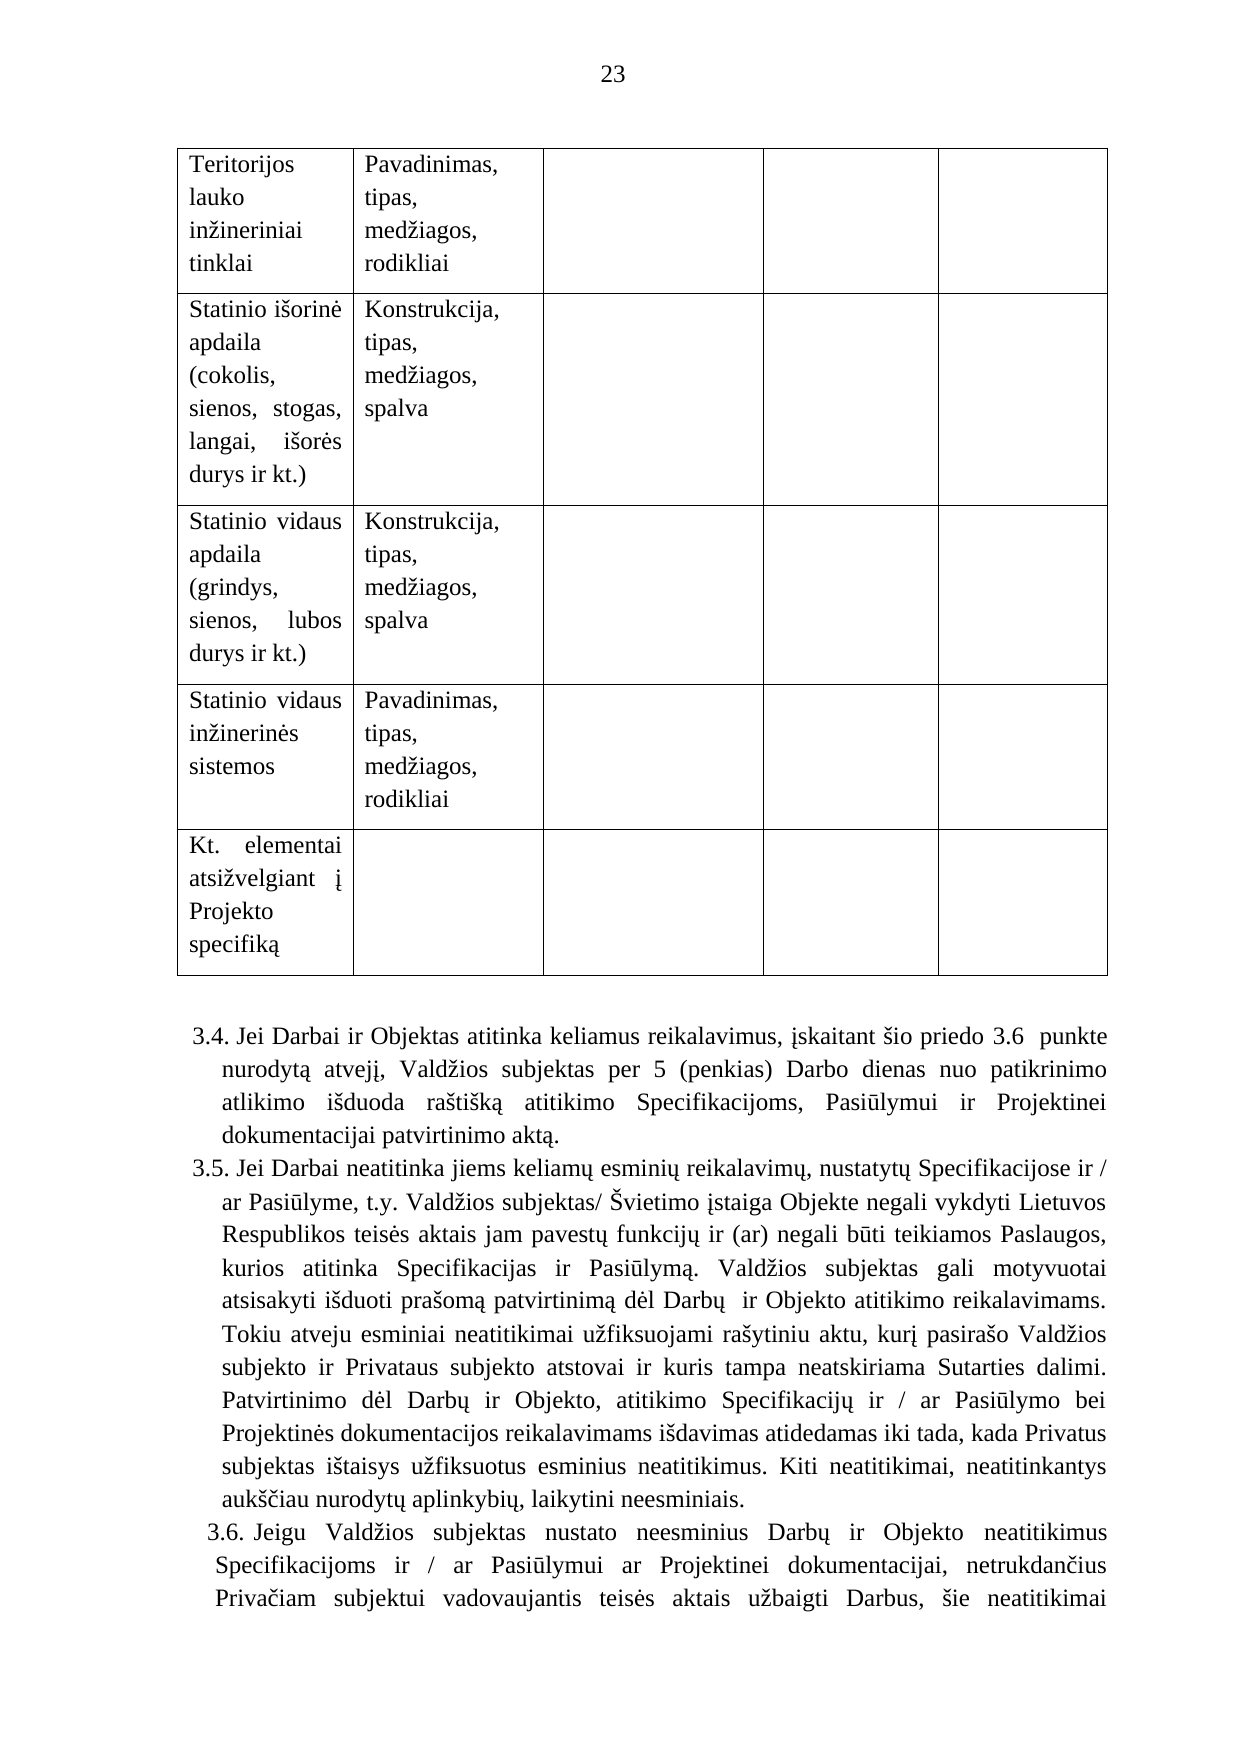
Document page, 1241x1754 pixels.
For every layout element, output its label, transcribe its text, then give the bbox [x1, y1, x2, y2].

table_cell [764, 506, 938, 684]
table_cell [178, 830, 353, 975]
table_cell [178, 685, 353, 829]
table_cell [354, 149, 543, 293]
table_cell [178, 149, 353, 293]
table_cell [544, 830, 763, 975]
list Jei Darbai neatitinka jiems keliamų esminių reikalavimų, nustatytų Specifikacijose ir / ar Pasiūlyme, t.y. Valdžios subjektas/ Švietimo įstaiga Objekte negali vykdyti Lietuvos Respublikos teisės aktais jam pavestų funkcijų ir (ar) negali būti teikiamos Paslaugos, kurios atitinka Specifikacijas ir Pasiūlymą. Valdžios subjektas gali motyvuotai atsisakyti išduoti prašomą patvirtinimą dėl Darbų ir Objekto atitikimo reikalavimams. Tokiu atveju esminiai neatitikimai užfiksuojami rašytiniu aktu, kurį pasirašo Valdžios subjekto ir Privataus subjekto atstovai ir kuris tampa neatskiriama Sutarties dalimi. Patvirtinimo dėl Darbų ir Objekto, atitikimo Specifikacijų ir / ar Pasiūlymo bei Projektinės dokumentacijos reikalavimams išdavimas atidedamas iki tada, kada Privatus subjektas ištaisys užfiksuotus esminius neatitikimus. Kiti neatitikimai, neatitinkantys aukščiau nurodytų aplinkybių, laikytini neesminiais. [192, 1153, 1107, 1512]
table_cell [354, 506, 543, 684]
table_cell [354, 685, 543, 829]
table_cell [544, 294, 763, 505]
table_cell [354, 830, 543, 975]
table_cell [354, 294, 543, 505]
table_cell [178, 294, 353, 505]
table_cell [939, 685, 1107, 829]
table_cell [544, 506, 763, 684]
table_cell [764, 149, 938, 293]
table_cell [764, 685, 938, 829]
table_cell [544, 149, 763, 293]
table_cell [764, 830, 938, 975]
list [207, 1517, 1107, 1612]
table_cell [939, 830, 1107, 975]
list Jei Darbai ir Objektas atitinka keliamus reikalavimus, įskaitant šio priedo 3.6 punkte nurodytą atvejį, Valdžios subjektas per 5 (penkias) Darbo dienas nuo patikrinimo atlikimo išduoda raštišką atitikimo Specifikacijoms, Pasiūlymui ir Projektinei dokumentacijai patvirtinimo aktą. [192, 1021, 1107, 1149]
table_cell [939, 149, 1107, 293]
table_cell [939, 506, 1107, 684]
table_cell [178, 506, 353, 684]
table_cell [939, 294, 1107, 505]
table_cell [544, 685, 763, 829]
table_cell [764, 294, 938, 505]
